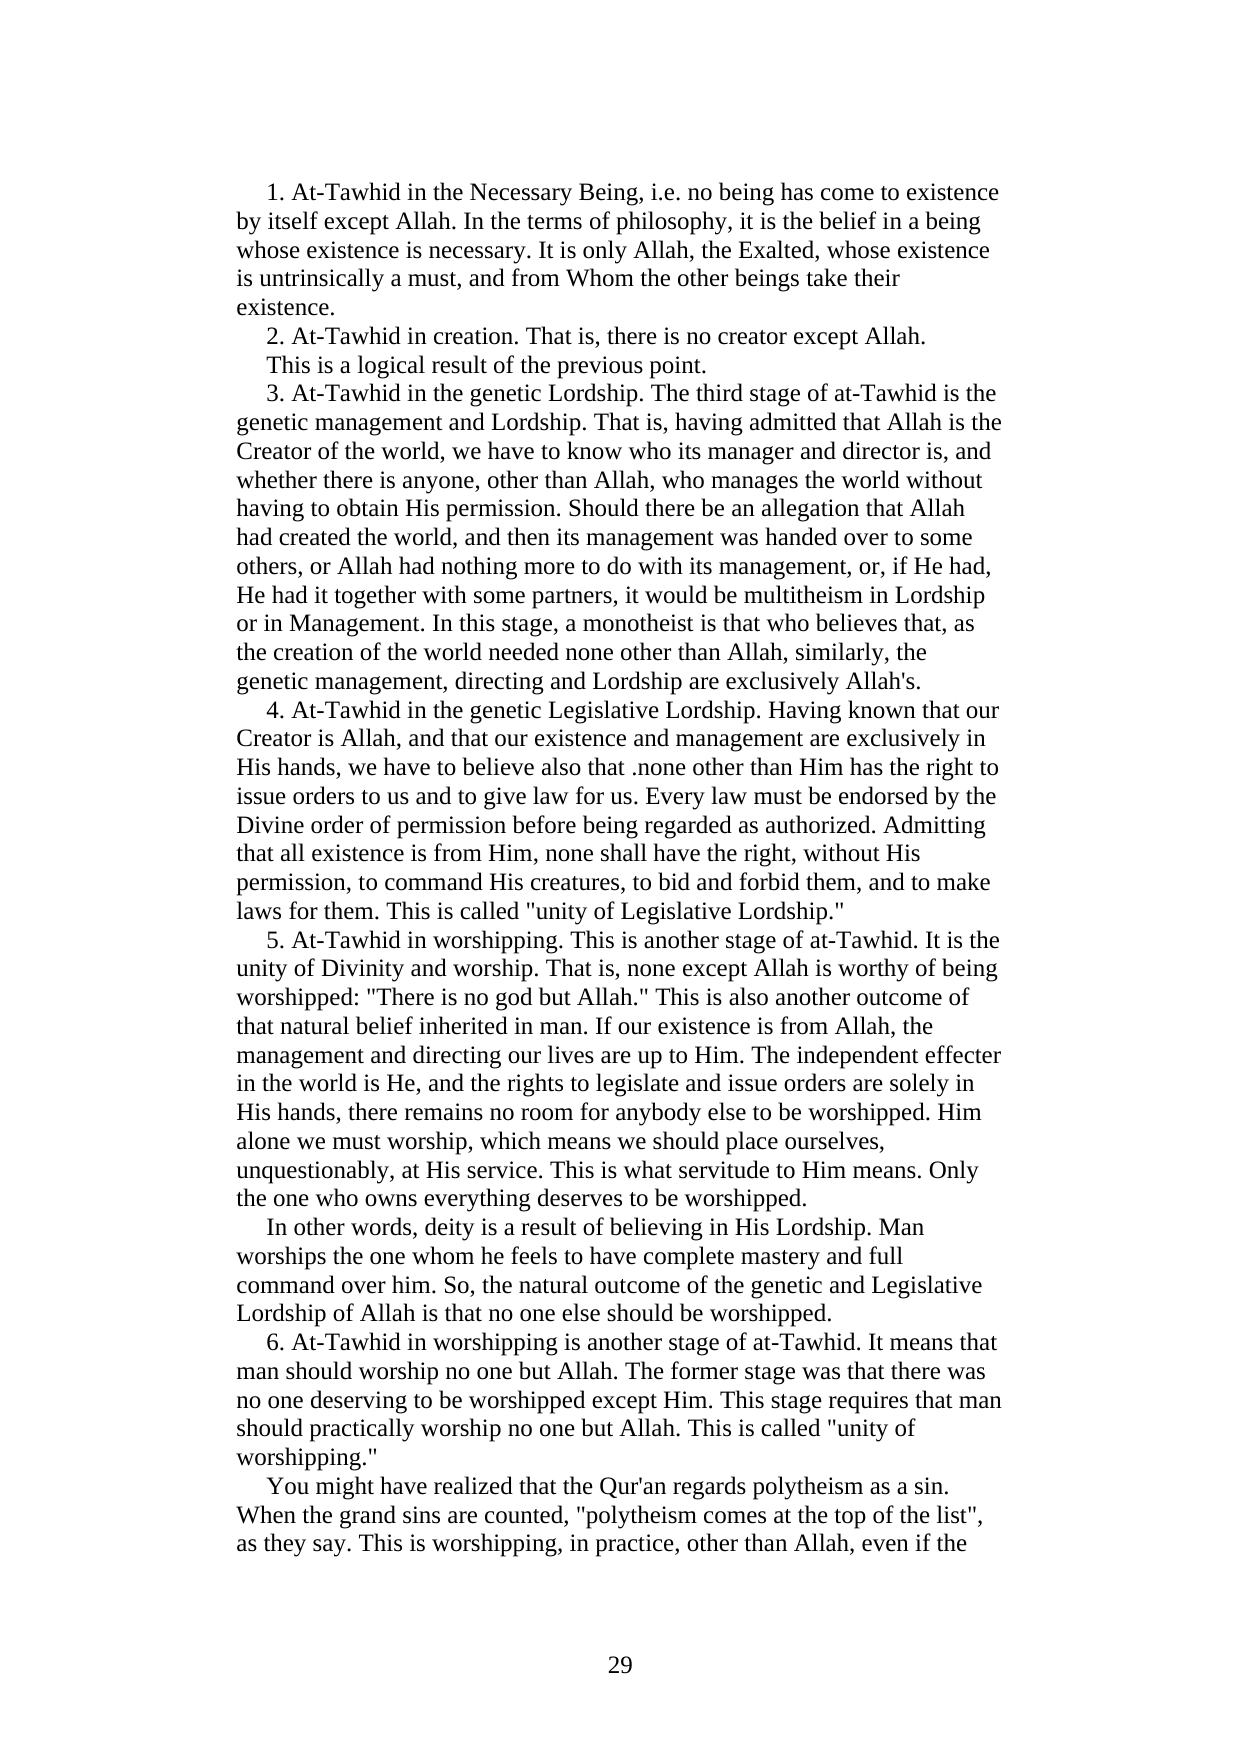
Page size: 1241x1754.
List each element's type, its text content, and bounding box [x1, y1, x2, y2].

text 6. At-Tawhid in worshipping is another stage of at-Tawhid. It means that man should worship no one but Allah. The former stage was that there was no one deserving to be worshipped except Him. This stage requires that man should practically worship no one but Allah. This is called "unity of worshipping." [236, 1327, 1004, 1471]
text This is a logical result of the previous point. [236, 350, 1004, 378]
text 1. At-Tawhid in the Necessary Being, i.e. no being has come to existence by itself except Allah. In the terms of philosophy, it is the belief in a being whose existence is necessary. It is only Allah, the Exalted, whose existence is untrinsically a must, and from Whom the other beings take their existence. [236, 177, 1004, 321]
text In other words, deity is a result of believing in His Lordship. Man worships the one whom he feels to have complete mastery and full command over him. So, the natural outcome of the genetic and Legislative Lordship of Allah is that no one else should be worshipped. [236, 1212, 1004, 1327]
text 2. At-Tawhid in creation. That is, there is no creator except Allah. [236, 321, 1004, 350]
text 5. At-Tawhid in worshipping. This is another stage of at-Tawhid. It is the unity of Divinity and worship. That is, none except Allah is worthy of being worshipped: "There is no god but Allah." This is also another outcome of that natural belief inherited in man. If our existence is from Allah, the management and directing our lives are up to Him. The independent effecter in the world is He, and the rights to legislate and issue orders are solely in His hands, there remains no room for anybody else to be worshipped. Him alone we must worship, which means we should place ourselves, unquestionably, at His service. This is what servitude to Him means. Only the one who owns everything deserves to be worshipped. [236, 925, 1004, 1212]
text 3. At-Tawhid in the genetic Lordship. The third stage of at-Tawhid is the genetic management and Lordship. That is, having admitted that Allah is the Creator of the world, we have to know who its manager and director is, and whether there is anyone, other than Allah, who manages the world without having to obtain His permission. Should there be an allegation that Allah had created the world, and then its management was handed over to some others, or Allah had nothing more to do with its management, or, if He had, He had it together with some partners, it would be multitheism in Lordship or in Management. In this stage, a monotheist is that who believes that, as the creation of the world needed none other than Allah, similarly, the genetic management, directing and Lordship are exclusively Allah's. [236, 378, 1004, 695]
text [236, 1471, 1004, 1557]
text 4. At-Tawhid in the genetic Legislative Lordship. Having known that our Creator is Allah, and that our existence and management are exclusively in His hands, we have to believe also that .none other than Him has the right to issue orders to us and to give law for us. Every law must be endorsed by the Divine order of permission before being regarded as authorized. Admitting that all existence is from Him, none shall have the right, without His permission, to command His creatures, to bid and forbid them, and to make laws for them. This is called "unity of Legislative Lordship." [236, 695, 1004, 925]
